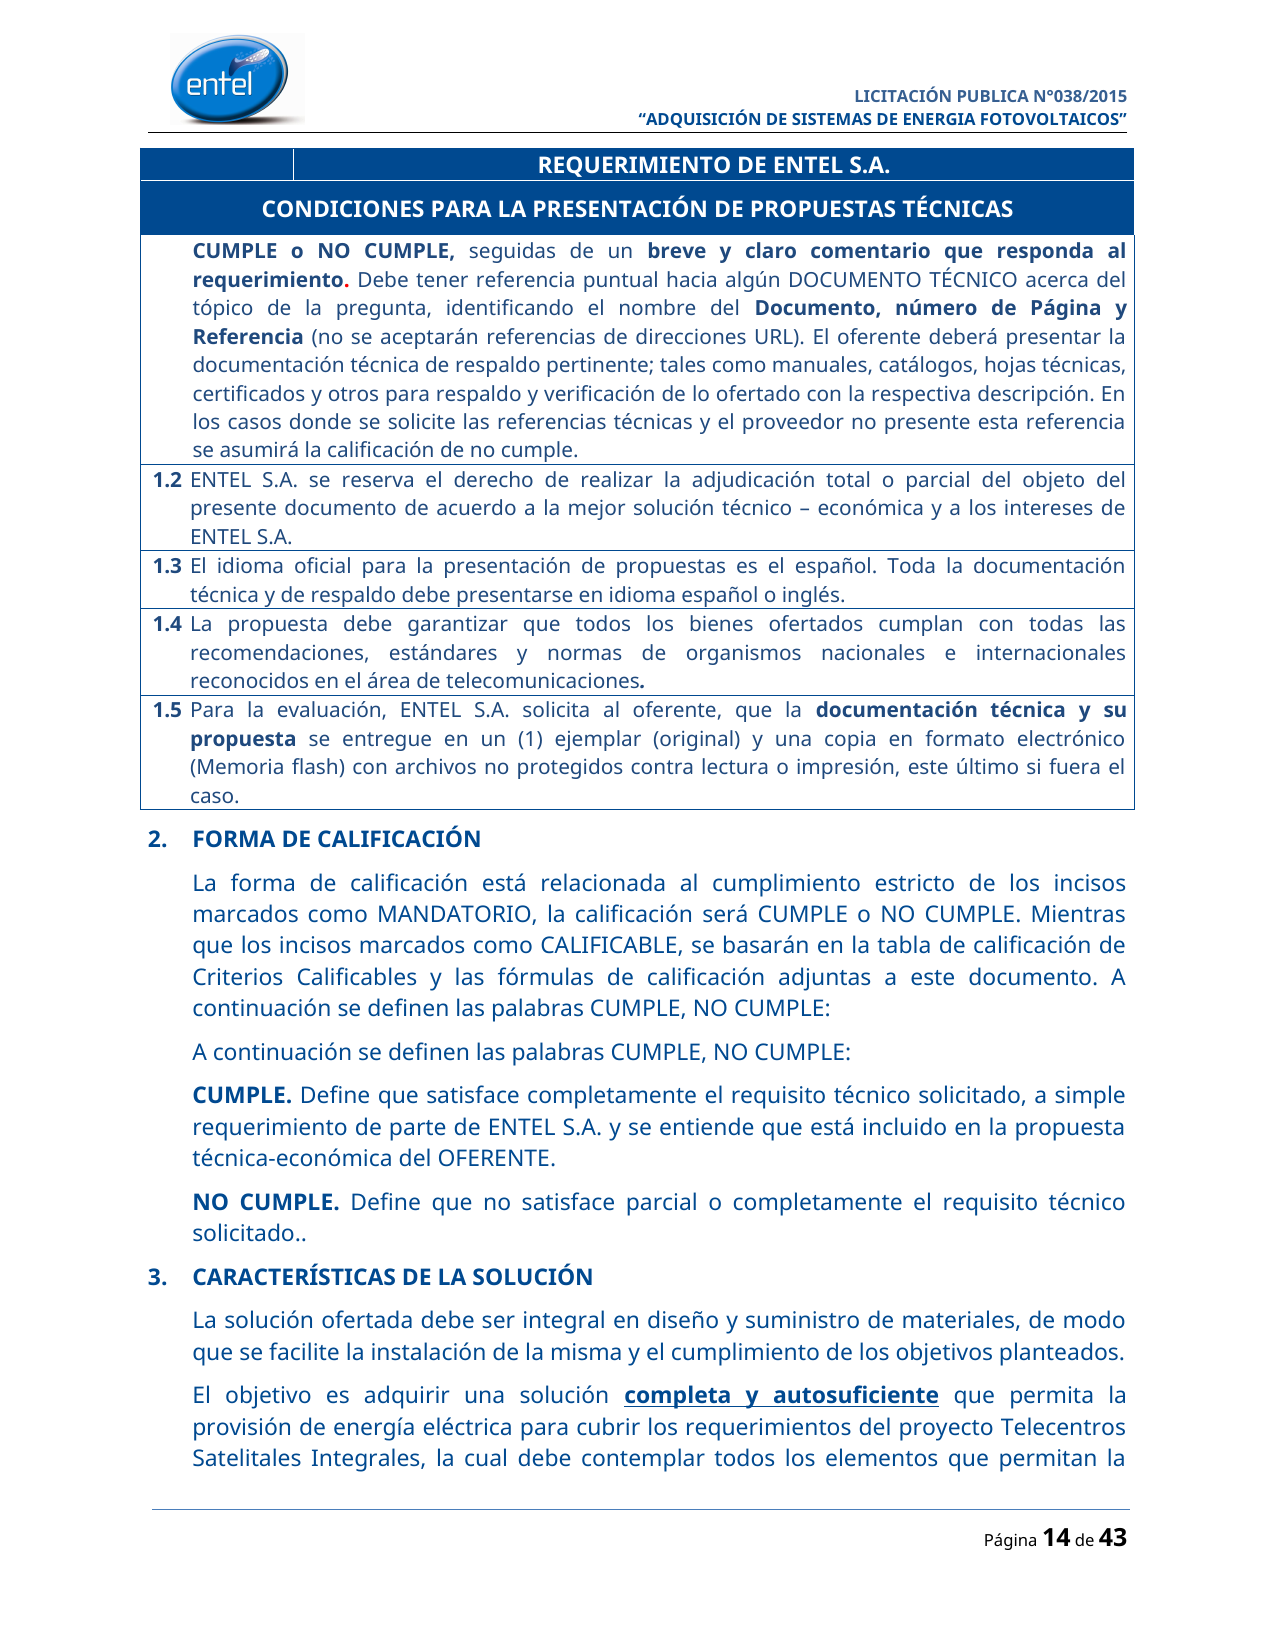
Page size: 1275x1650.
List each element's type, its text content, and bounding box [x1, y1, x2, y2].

list La solución ofertada debe ser integral en diseño y suministro de materiales, de modo que se facilite la instalación de la misma y el cumplimiento de los objetivos planteados. [192, 1304, 1127, 1367]
list A continuación se definen las palabras CUMPLE, NO CUMPLE: [192, 1035, 1127, 1067]
list La forma de calificación está relacionada al cumplimiento estricto de los incisos marcados como MANDATORIO, la calificación será CUMPLE o NO CUMPLE. Mientras que los incisos marcados como CALIFICABLE, se basarán en la tabla de calificación de Criterios Calificables y las fórmulas de calificación adjuntas a este documento. A continuación se definen las palabras CUMPLE, NO CUMPLE: [192, 867, 1127, 1023]
table_cell Para la evaluación, ENTEL S.A. solicita al oferente, que la documentación técnica y su propuesta se entregue en un (1) ejemplar (original) y una copia en formato electrónico (Memoria flash) con archivos no protegidos contra lectura o impresión, este último si fuera el caso. [141, 696, 1134, 809]
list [192, 1379, 1127, 1473]
table_cell CONDICIONES PARA LA PRESENTACIÓN DE PROPUESTAS TÉCNICAS [141, 181, 1134, 235]
list CUMPLE. Define que satisface completamente el requisito técnico solicitado, a simple requerimiento de parte de ENTEL S.A. y se entiende que está incluido en la propuesta técnica-económica del OFERENTE. [192, 1079, 1127, 1173]
table_cell El idioma oficial para la presentación de propuestas es el español. Toda la documentación técnica y de respaldo debe presentarse en idioma español o inglés. [141, 551, 1134, 608]
table_header [141, 149, 293, 180]
picture [170, 33, 305, 125]
table_cell ENTEL S.A. se reserva el derecho de realizar la adjudicación total o parcial del objeto del presente documento de acuerdo a la mejor solución técnico – económica y a los intereses de ENTEL S.A. [141, 465, 1134, 550]
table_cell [141, 236, 1134, 464]
list FORMA DE CALIFICACIÓN [148, 823, 1127, 854]
list NO CUMPLE. Define que no satisface parcial o completamente el requisito técnico solicitado.. [192, 1185, 1127, 1248]
table_header REQUERIMIENTO DE ENTEL S.A. [294, 149, 1134, 180]
table_cell La propuesta debe garantizar que todos los bienes ofertados cumplan con todas las recomendaciones, estándares y normas de organismos nacionales e internacionales reconocidos en el área de telecomunicaciones. [141, 609, 1134, 694]
list CARACTERÍSTICAS DE LA SOLUCIÓN [148, 1260, 1127, 1292]
